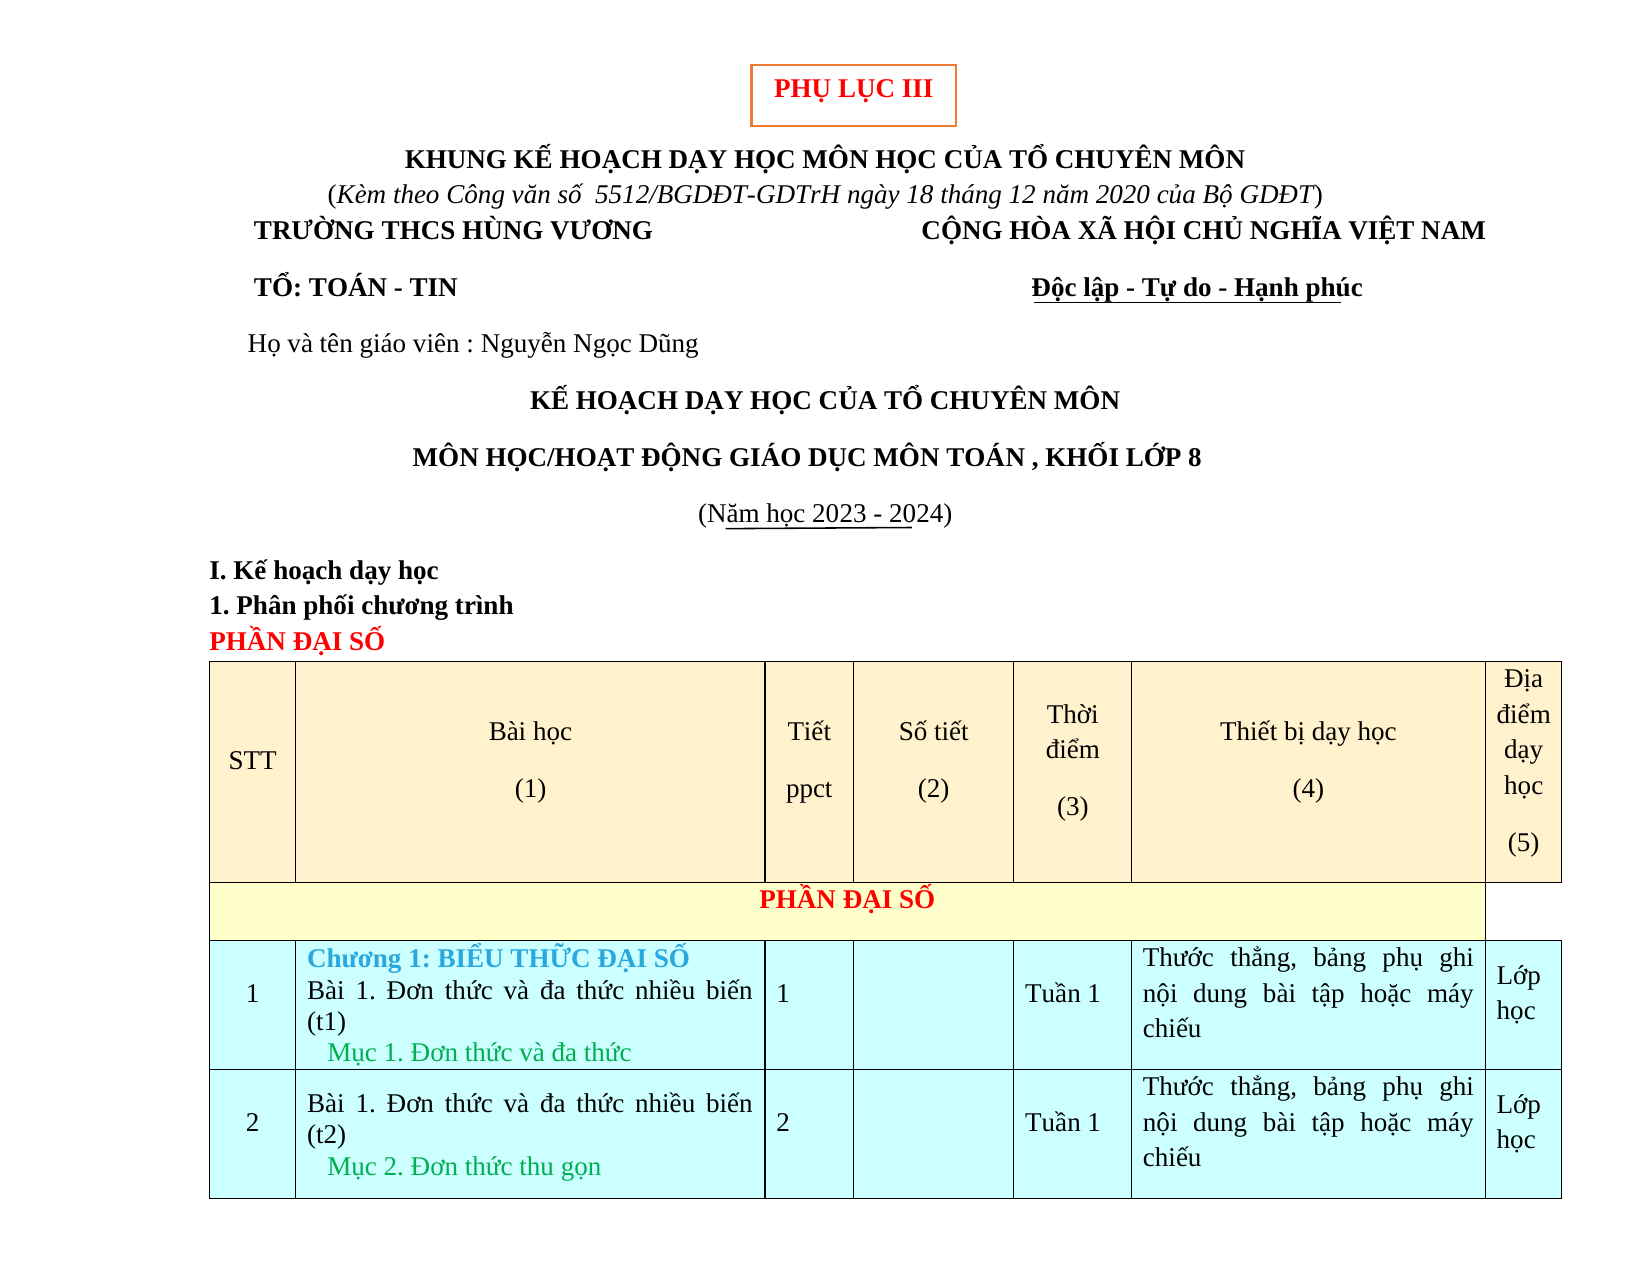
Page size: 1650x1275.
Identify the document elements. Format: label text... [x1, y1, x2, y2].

text I. Kế hoạch dạy học [150, 554, 1500, 585]
table_header Số tiết (2) [854, 662, 1013, 882]
text 1. Phân phối chương trình [150, 589, 1500, 621]
table_cell 2 [210, 1070, 295, 1198]
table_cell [1132, 1070, 1485, 1198]
table_header Bài học (1) [296, 662, 764, 882]
table_cell [854, 941, 1013, 1069]
text MÔN HỌC/HOẠT ĐỘNG GIÁO DỤC MÔN TOÁN , KHỐI LỚP 8 [150, 441, 1500, 472]
table_cell [854, 1070, 1013, 1198]
table_header CỘNG HÒA XÃ HỘI CHỦ NGHĨA VIỆT NAM Độc lập - Tự do - Hạnh phúc [759, 214, 1500, 384]
table_header TRƯỜNG THCS HÙNG VƯƠNG TỔ: TOÁN - TIN Họ và tên giáo viên : Nguyễn Ngọc Dũng [161, 214, 758, 384]
table_header Thời điểm (3) [1014, 662, 1131, 882]
table_cell Tuần 1 [1014, 941, 1131, 1069]
table_cell Lớp học [1486, 1070, 1561, 1198]
text KẾ HOẠCH DẠY HỌC CỦA TỔ CHUYÊN MÔN [150, 384, 1500, 415]
text PHẦN ĐẠI SỐ [150, 625, 1500, 656]
text (Năm học 2023 - 2024) [150, 497, 1500, 528]
table_cell 1 [210, 941, 295, 1069]
table_cell Chương 1: BIỂU THỮC ĐẠI SỐ Bài 1. Đơn thức và đa thức nhiều biến (t1) Mục 1. Đơn thức và đa thức [296, 941, 764, 1069]
table_header Thiết bị dạy học (4) [1132, 662, 1485, 882]
table_cell PHẦN ĐẠI SỐ [210, 883, 1485, 940]
table_cell Lớp học [1486, 941, 1561, 1069]
table_cell Bài 1. Đơn thức và đa thức nhiều biến (t2) Mục 2. Đơn thức thu gọn [296, 1070, 764, 1198]
text KHUNG KẾ HOẠCH DẠY HỌC MÔN HỌC CỦA TỔ CHUYÊN MÔN [150, 143, 1500, 174]
table_header Tiết ppct [766, 662, 853, 882]
table_header STT [210, 662, 295, 882]
table_cell Tuần 1 [1014, 1070, 1131, 1198]
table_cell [1132, 941, 1485, 1069]
table_cell 2 [766, 1070, 853, 1198]
table_header Địa điểm dạy học (5) [1486, 662, 1561, 882]
text (Kèm theo Công văn số 5512/BGDĐT-GDTrH ngày 18 tháng 12 năm 2020 của Bộ GDĐT) [150, 179, 1500, 210]
table_cell 1 [766, 941, 853, 1069]
